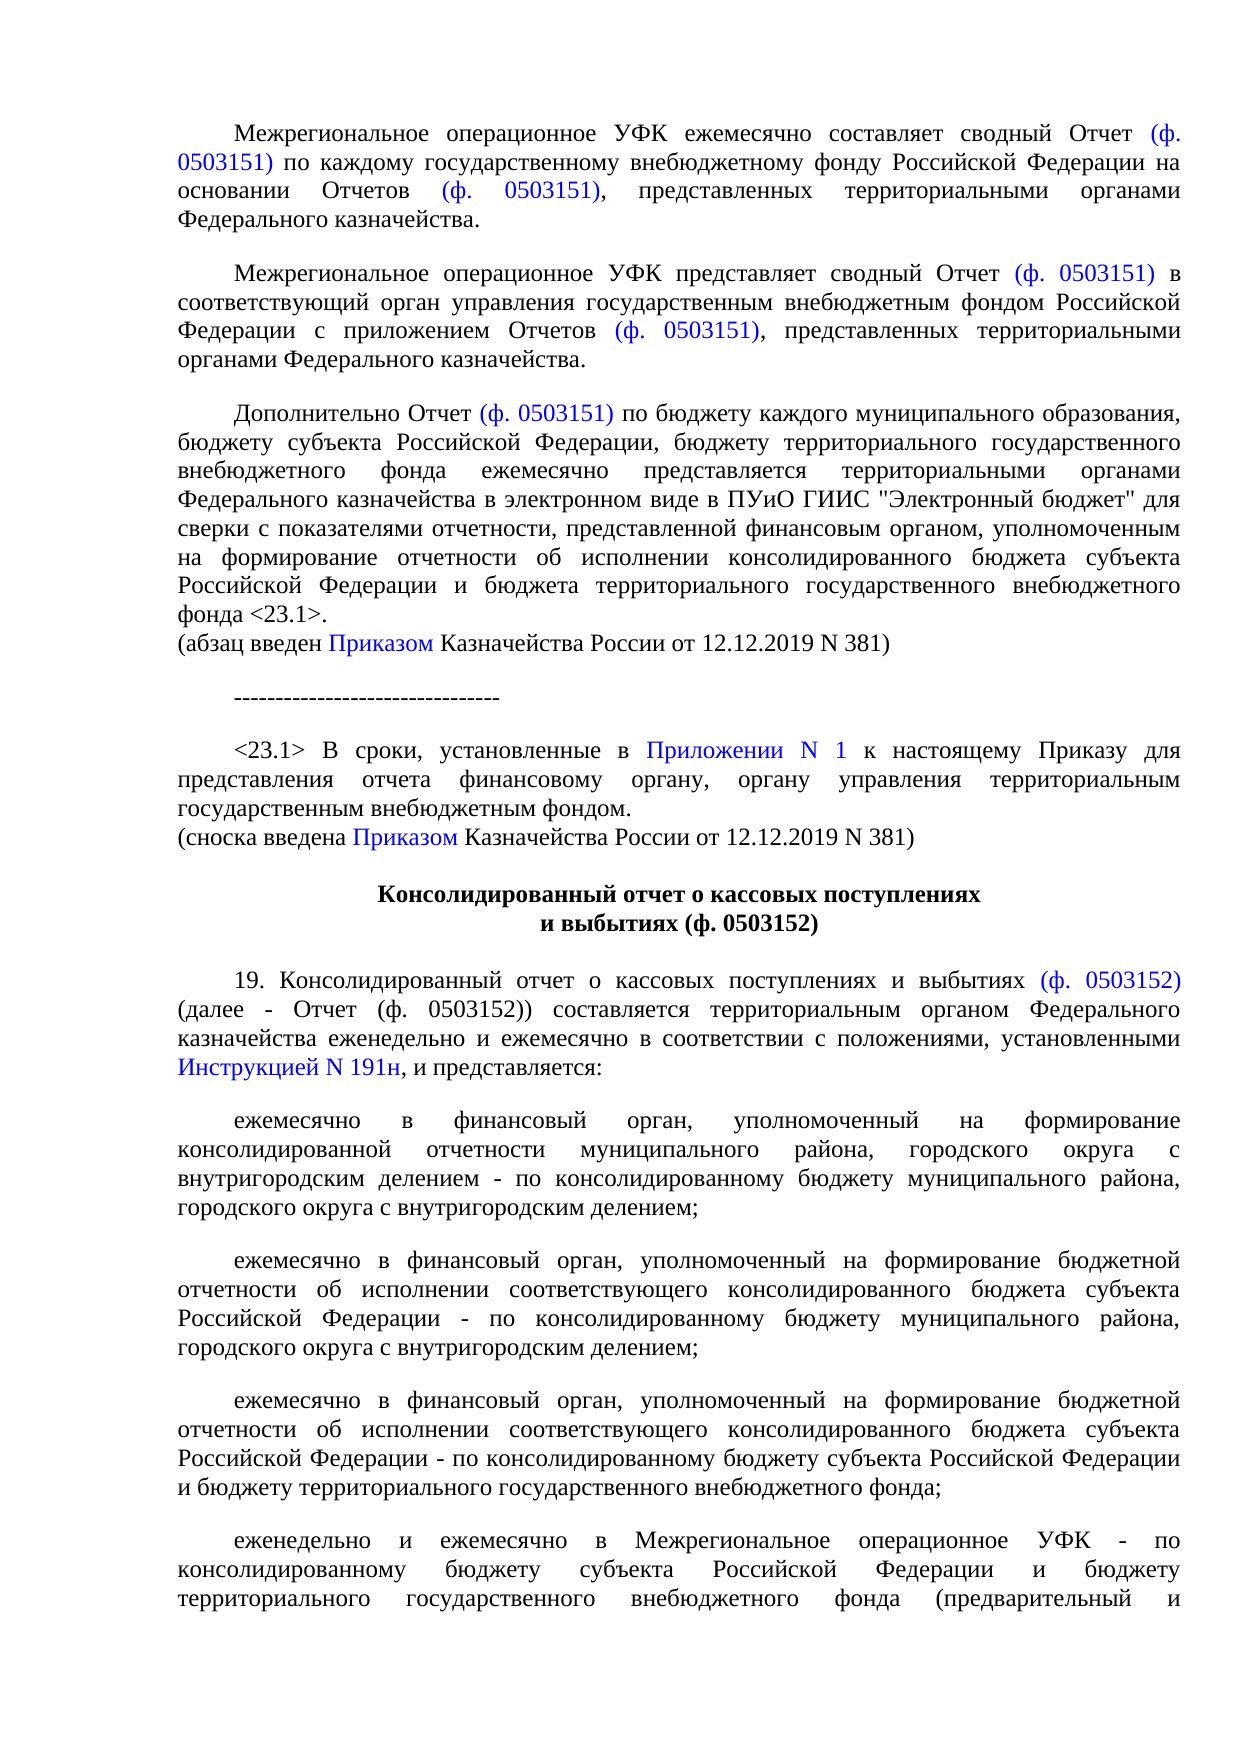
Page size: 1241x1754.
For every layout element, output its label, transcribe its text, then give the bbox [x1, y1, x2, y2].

text 19. Консолидированный отчет о кассовых поступлениях и выбытиях (ф. 0503152) (далее - Отчет (ф. 0503152)) составляется территориальным органом Федерального казначейства еженедельно и ежемесячно в соответствии с положениями, установленными Инструкцией N 191н, и представляется: [177, 966, 1181, 1081]
text -------------------------------- [177, 682, 1181, 711]
title Консолидированный отчет о кассовых поступлениях [177, 879, 1181, 908]
text <23.1> В сроки, установленные в Приложении N 1 к настоящему Приказу для представления отчета финансовому органу, органу управления территориальным государственным внебюджетным фондом. [177, 736, 1181, 822]
text ежемесячно в финансовый орган, уполномоченный на формирование консолидированной отчетности муниципального района, городского округа с внутригородским делением - по консолидированному бюджету муниципального района, городского округа с внутригородским делением; [177, 1106, 1181, 1221]
text Межрегиональное операционное УФК представляет сводный Отчет (ф. 0503151) в соответствующий орган управления государственным внебюджетным фондом Российской Федерации с приложением Отчетов (ф. 0503151), представленных территориальными органами Федерального казначейства. [177, 258, 1181, 373]
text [177, 1526, 1181, 1612]
text ежемесячно в финансовый орган, уполномоченный на формирование бюджетной отчетности об исполнении соответствующего консолидированного бюджета субъекта Российской Федерации - по консолидированному бюджету муниципального района, городского округа с внутригородским делением; [177, 1246, 1181, 1361]
title и выбытиях (ф. 0503152) [177, 908, 1181, 937]
text ежемесячно в финансовый орган, уполномоченный на формирование бюджетной отчетности об исполнении соответствующего консолидированного бюджета субъекта Российской Федерации - по консолидированному бюджету субъекта Российской Федерации и бюджету территориального государственного внебюджетного фонда; [177, 1386, 1181, 1501]
text Межрегиональное операционное УФК ежемесячно составляет сводный Отчет (ф. 0503151) по каждому государственному внебюджетному фонду Российской Федерации на основании Отчетов (ф. 0503151), представленных территориальными органами Федерального казначейства. [177, 118, 1181, 233]
text Дополнительно Отчет (ф. 0503151) по бюджету каждого муниципального образования, бюджету субъекта Российской Федерации, бюджету территориального государственного внебюджетного фонда ежемесячно представляется территориальными органами Федерального казначейства в электронном виде в ПУиО ГИИС "Электронный бюджет" для сверки с показателями отчетности, представленной финансовым органом, уполномоченным на формирование отчетности об исполнении консолидированного бюджета субъекта Российской Федерации и бюджета территориального государственного внебюджетного фонда <23.1>. [177, 398, 1181, 628]
text (абзац введен Приказом Казначейства России от 12.12.2019 N 381) [177, 628, 1181, 657]
text (сноска введена Приказом Казначейства России от 12.12.2019 N 381) [177, 822, 1181, 851]
